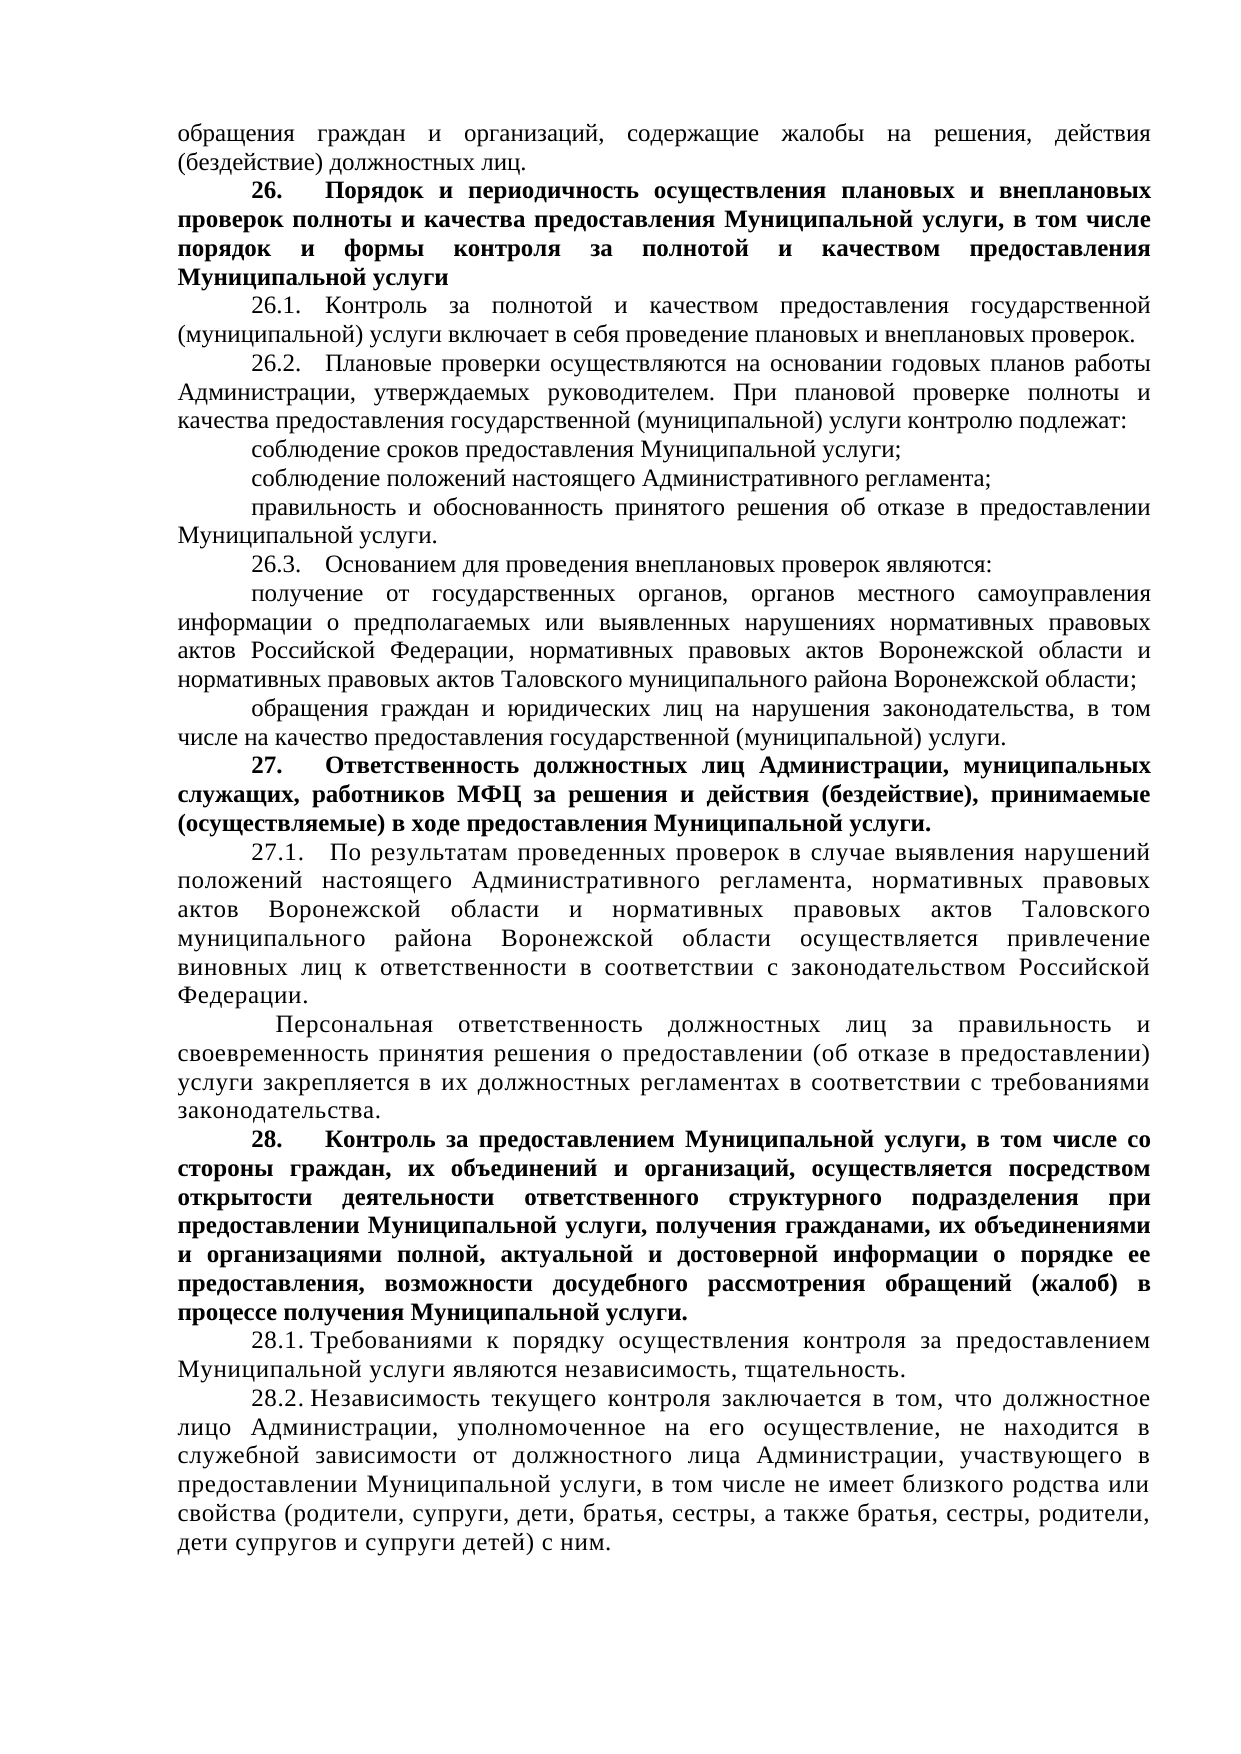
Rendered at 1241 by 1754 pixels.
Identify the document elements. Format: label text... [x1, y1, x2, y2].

text Персональная ответственность должностных лиц за правильность и своевременность принятия решения о предоставлении (об отказе в предоставлении) услуги закрепляется в их должностных регламентах в соответствии с требованиями законодательства. [177, 1009, 1152, 1124]
list Порядок и периодичность осуществления плановых и внеплановых проверок полноты и качества предоставления Муниципальной услуги, в том числе порядок и формы контроля за полнотой и качеством предоставления Муниципальной услуги [177, 176, 1152, 291]
list Контроль за полнотой и качеством предоставления государственной (муниципальной) услуги включает в себя проведение плановых и внеплановых проверок. [177, 291, 1152, 348]
list По результатам проведенных проверок в случае выявления нарушений положений настоящего Административного регламента, нормативных правовых актов Воронежской области и нормативных правовых актов Таловского муниципального района Воронежской области осуществляется привлечение виновных лиц к ответственности в соответствии с законодательством Российской Федерации. [177, 837, 1152, 1009]
text соблюдение сроков предоставления Муниципальной услуги; [177, 434, 1152, 463]
list Независимость текущего контроля заключается в том, что должностное лицо Администрации, уполномоченное на его осуществление, не находится в служебной зависимости от должностного лица Администрации, участвующего в предоставлении Муниципальной услуги, в том числе не имеет близкого родства или свойства (родители, супруги, дети, братья, сестры, а также братья, сестры, родители, дети супругов и супруги детей) с ним. [177, 1383, 1152, 1556]
list Ответственность должностных лиц Администрации, муниципальных служащих, работников МФЦ за решения и действия (бездействие), принимаемые (осуществляемые) в ходе предоставления Муниципальной услуги. [177, 751, 1152, 837]
list Требованиями к порядку осуществления контроля за предоставлением Муниципальной услуги являются независимость, тщательность. [177, 1326, 1152, 1383]
text обращения граждан и юридических лиц на нарушения законодательства, в том числе на качество предоставления государственной (муниципальной) услуги. [177, 693, 1152, 751]
text получение от государственных органов, органов местного самоуправления информации о предполагаемых или выявленных нарушениях нормативных правовых актов Российской Федерации, нормативных правовых актов Воронежской области и нормативных правовых актов Таловского муниципального района Воронежской области; [177, 578, 1152, 693]
list Основанием для проведения внеплановых проверок являются: [177, 549, 1152, 578]
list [177, 118, 1152, 176]
list Контроль за предоставлением Муниципальной услуги, в том числе со стороны граждан, их объединений и организаций, осуществляется посредством открытости деятельности ответственного структурного подразделения при предоставлении Муниципальной услуги, получения гражданами, их объединениями и организациями полной, актуальной и достоверной информации о порядке ее предоставления, возможности досудебного рассмотрения обращений (жалоб) в процессе получения Муниципальной услуги. [177, 1124, 1152, 1326]
text правильность и обоснованность принятого решения об отказе в предоставлении Муниципальной услуги. [177, 492, 1152, 549]
text соблюдение положений настоящего Административного регламента; [177, 463, 1152, 492]
list Плановые проверки осуществляются на основании годовых планов работы Администрации, утверждаемых руководителем. При плановой проверке полноты и качества предоставления государственной (муниципальной) услуги контролю подлежат: [177, 348, 1152, 434]
